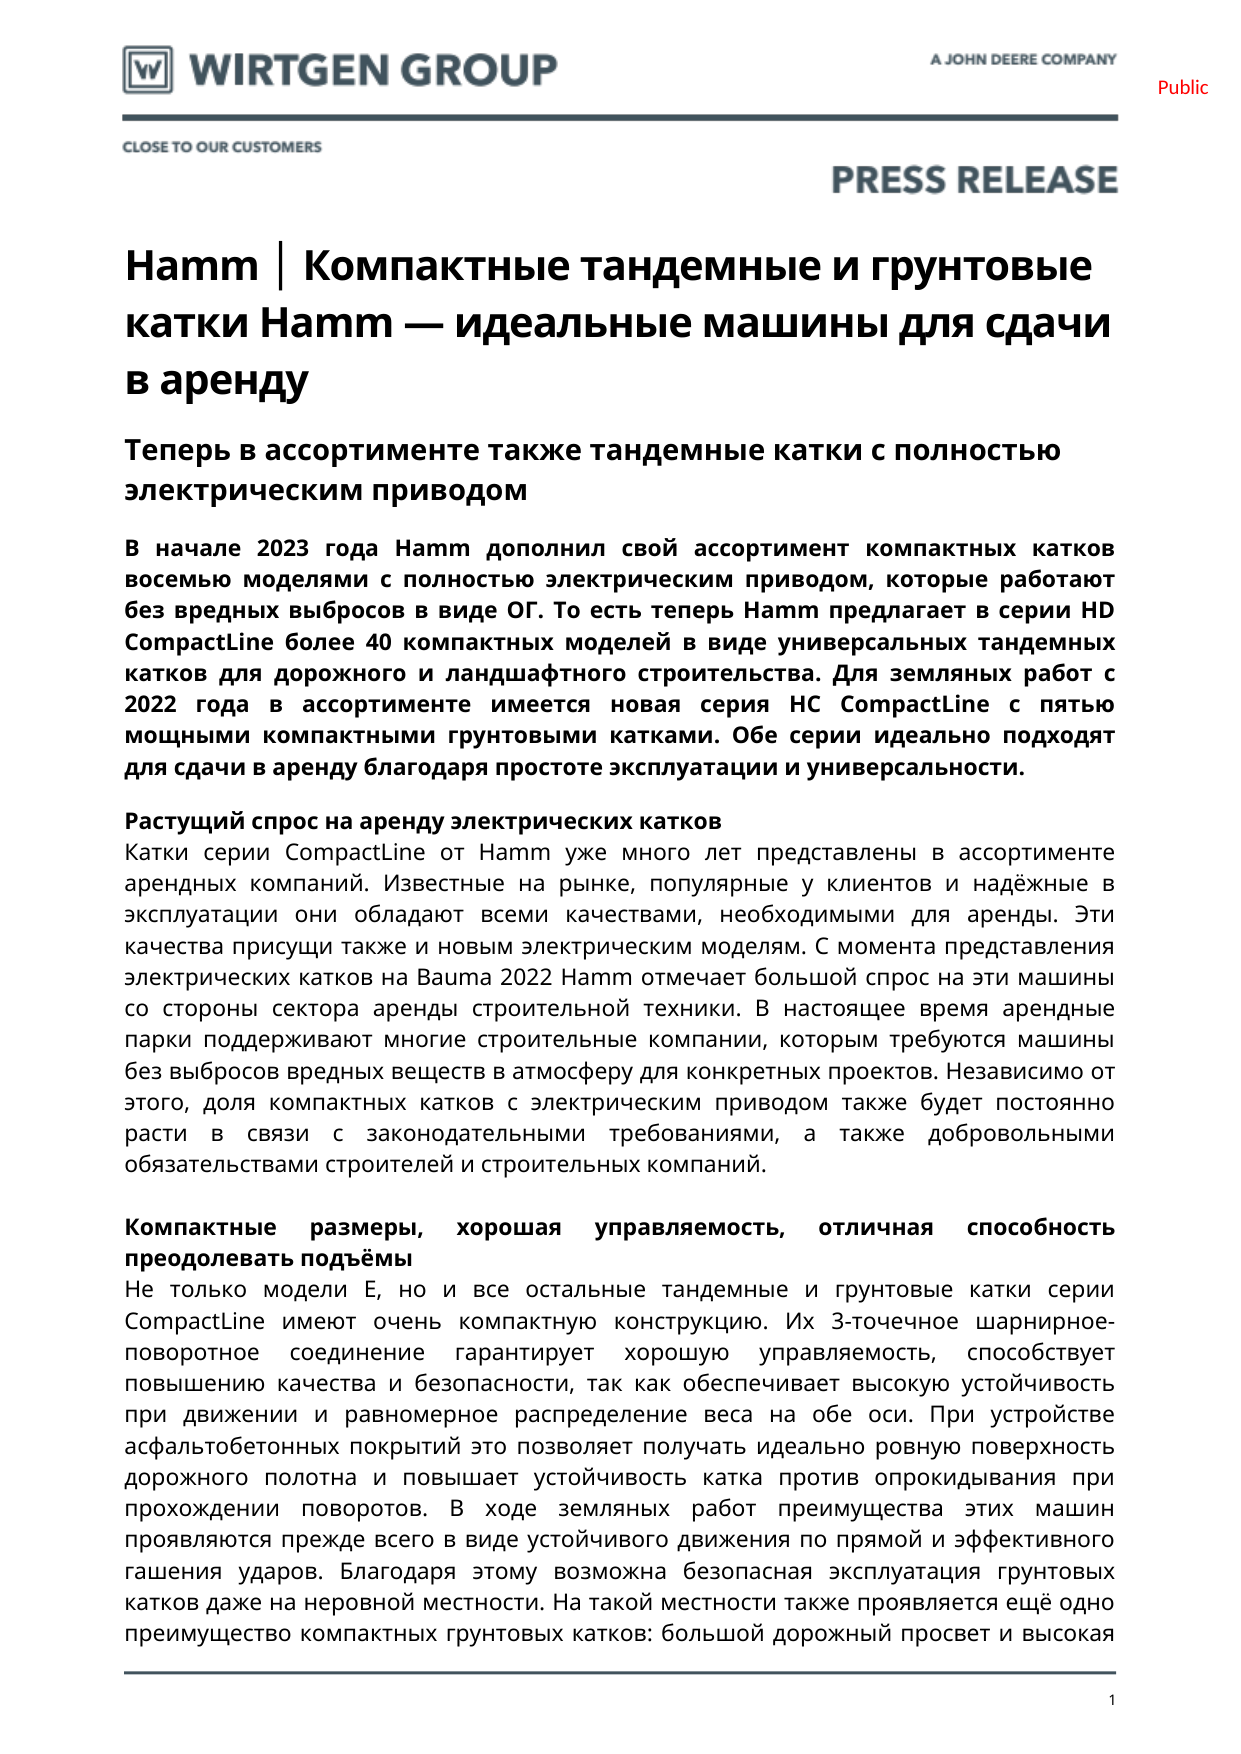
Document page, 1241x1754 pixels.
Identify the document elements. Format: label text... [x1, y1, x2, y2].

text В начале 2023 года Hamm дополнил свой ассортимент компактных катков восемью моделями с полностью электрическим приводом, которые работают без вредных выбросов в виде ОГ. То есть теперь Hamm предлагает в серии HD CompactLine более 40 компактных моделей в виде универсальных тандемных катков для дорожного и ландшафтного строительства. Для земляных работ с 2022 года в ассортименте имеется новая серия HC CompactLine с пятью мощными компактными грунтовыми катками. Обе серии идеально подходят для сдачи в аренду благодаря простоте эксплуатации и универсальности. [124, 532, 1116, 782]
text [124, 1273, 1116, 1648]
text Теперь в ассортименте также тандемные катки с полностью электрическим приводом [124, 429, 1116, 509]
text Катки серии CompactLine от Hamm уже много лет представлены в ассортименте арендных компаний. Известные на рынке, популярные у клиентов и надёжные в эксплуатации они обладают всеми качествами, необходимыми для аренды. Эти качества присущи также и новым электрическим моделям. С момента представления электрических катков на Bauma 2022 Hamm отмечает большой спрос на эти машины со стороны сектора аренды строительной техники. В настоящее время арендные парки поддерживают многие строительные компании, которым требуются машины без выбросов вредных веществ в атмосферу для конкретных проектов. Независимо от этого, доля компактных катков с электрическим приводом также будет постоянно расти в связи с законодательными требованиями, а также добровольными обязательствами строителей и строительных компаний. [124, 836, 1116, 1180]
text Компактные размеры, хорошая управляемость, отличная способность преодолевать подъёмы [124, 1211, 1116, 1273]
text Hamm │ Компактные тандемные и грунтовые катки Hamm — идеальные машины для сдачи в аренду [124, 236, 1116, 407]
text Растущий спрос на аренду электрических катков [124, 805, 1116, 836]
